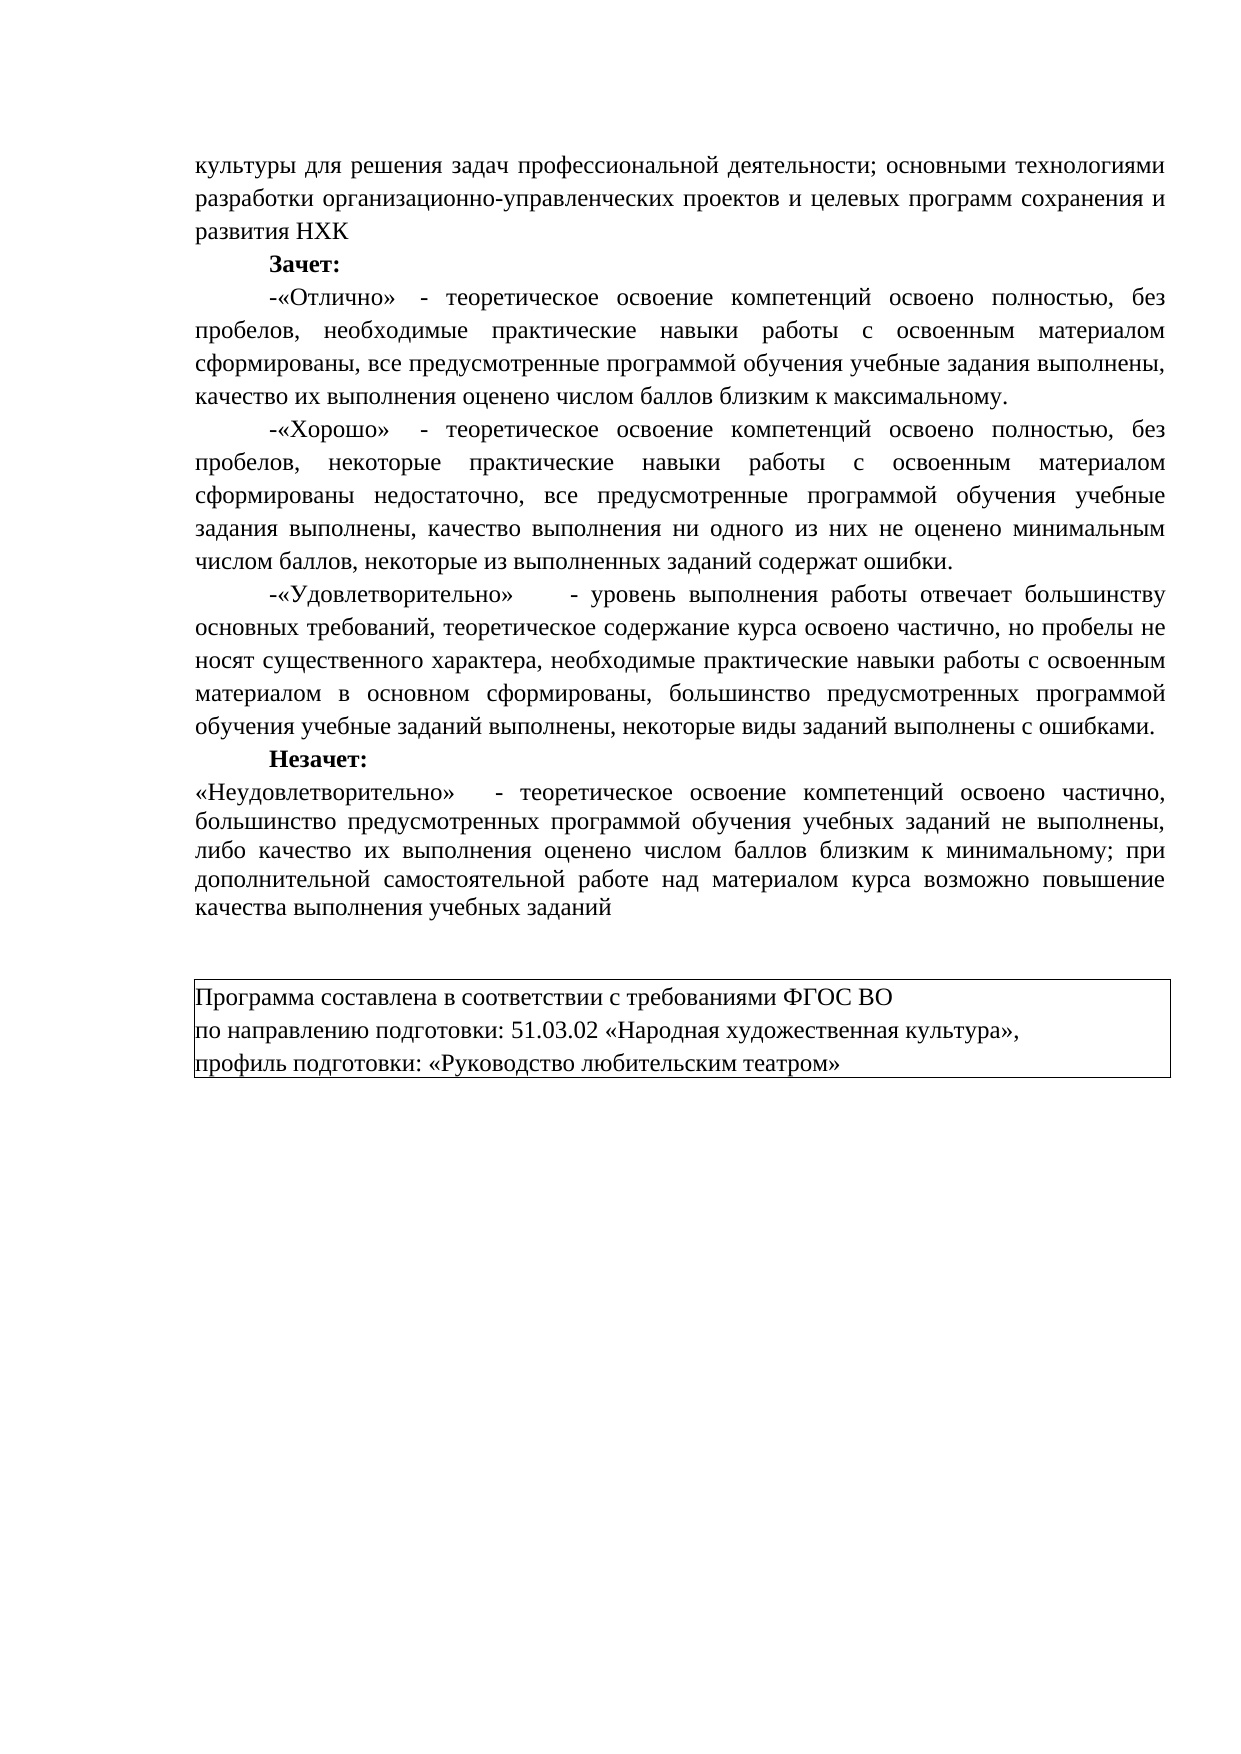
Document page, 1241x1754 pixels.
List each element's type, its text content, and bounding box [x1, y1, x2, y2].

text Незачет: [195, 744, 1166, 773]
text -«Удовлетворительно» - уровень выполнения работы отвечает большинству основных требований, теоретическое содержание курса освоено частично, но пробелы не носят существенного характера, необходимые практические навыки работы с освоенным материалом в основном сформированы, большинство предусмотренных программой обучения учебные заданий выполнены, некоторые виды заданий выполнены с ошибками. [195, 579, 1166, 740]
text Зачет: [195, 249, 1166, 278]
text -«Хорошо» - теоретическое освоение компетенций освоено полностью, без пробелов, некоторые практические навыки работы с освоенным материалом сформированы недостаточно, все предусмотренные программой обучения учебные задания выполнены, качество выполнения ни одного из них не оценено минимальным числом баллов, некоторые из выполненных заданий содержат ошибки. [195, 414, 1166, 575]
text профиль подготовки: «Руководство любительским театром» [195, 1045, 1170, 1077]
text Программа составлена в соответствии с требованиями ФГОС ВО [195, 980, 1170, 1011]
text «Неудовлетворительно» - теоретическое освоение компетенций освоено частично, большинство предусмотренных программой обучения учебных заданий не выполнены, либо качество их выполнения оценено числом баллов близким к минимальному; при дополнительной самостоятельной работе над материалом курса возможно повышение качества выполнения учебных заданий [195, 777, 1166, 921]
text -«Отлично» - теоретическое освоение компетенций освоено полностью, без пробелов, необходимые практические навыки работы с освоенным материалом сформированы, все предусмотренные программой обучения учебные задания выполнены, качество их выполнения оценено числом баллов близким к максимальному. [195, 282, 1166, 410]
text по направлению подготовки: 51.03.02 «Народная художественная культура», [195, 1012, 1170, 1043]
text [195, 150, 1166, 245]
